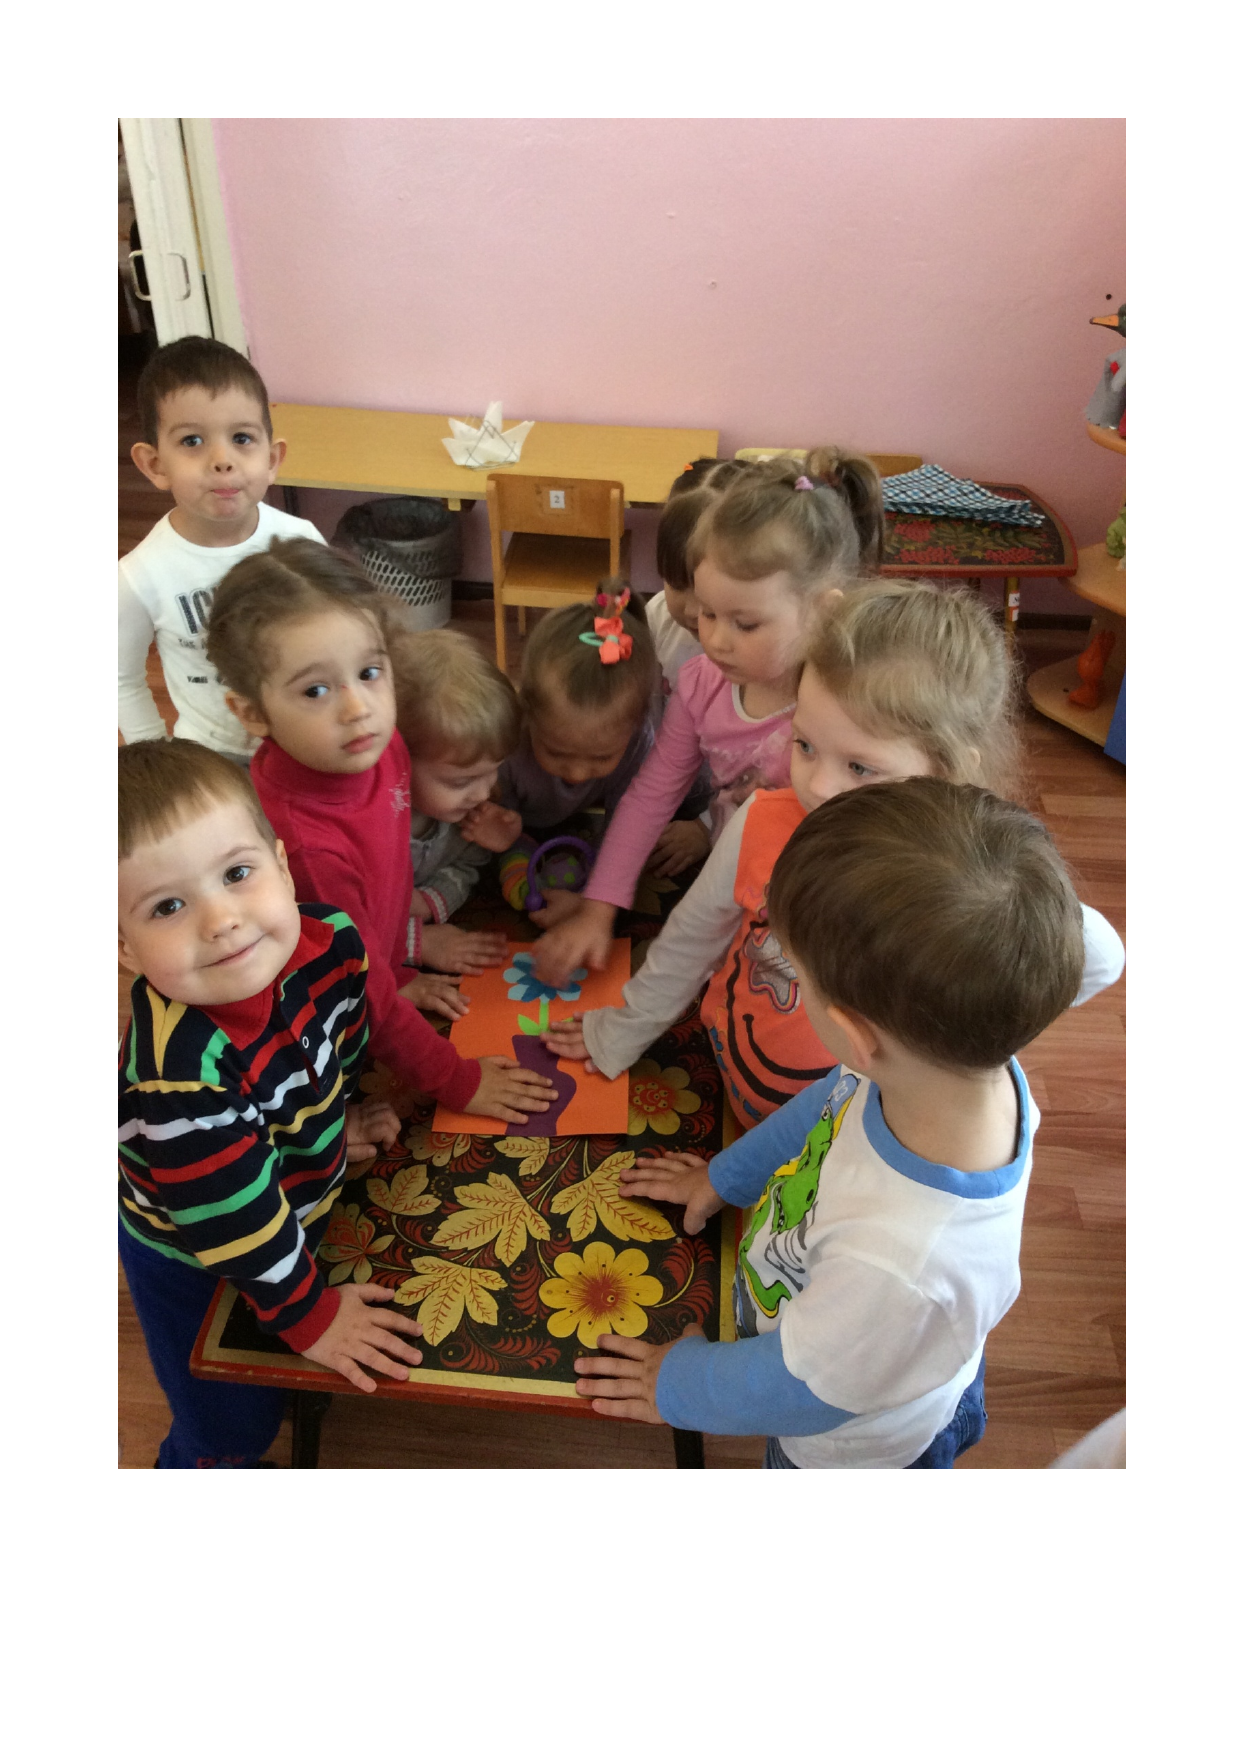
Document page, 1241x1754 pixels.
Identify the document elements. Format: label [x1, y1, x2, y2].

picture [118, 118, 1126, 1469]
